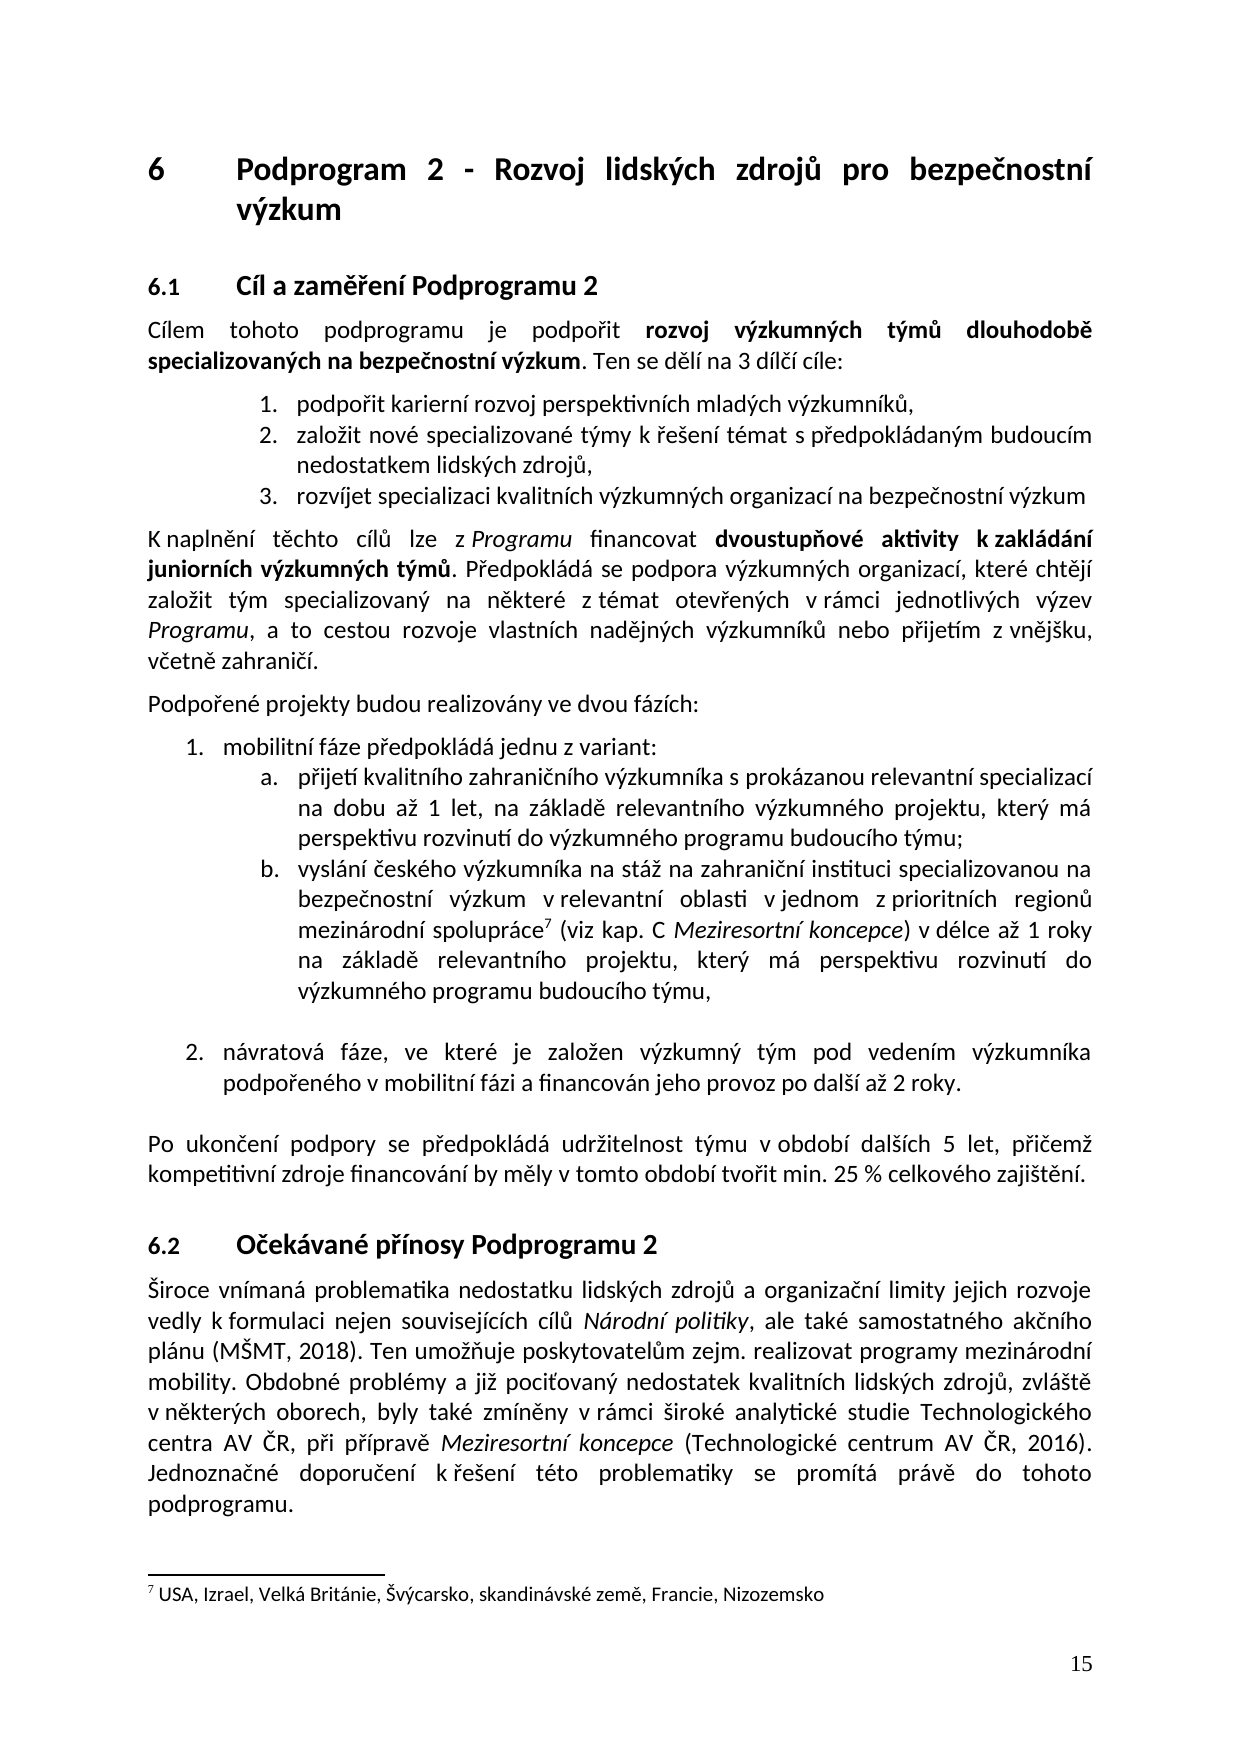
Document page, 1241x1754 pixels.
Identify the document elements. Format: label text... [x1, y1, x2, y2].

subtitle Podprogram 2 - Rozvoj lidských zdrojů pro bezpečnostní výzkum [148, 148, 1093, 229]
text K naplnění těchto cílů lze z Programu financovat dvoustupňové aktivity k zakládání juniorních výzkumných týmů. Předpokládá se podpora výzkumných organizací, které chtějí založit tým specializovaný na některé z témat otevřených v rámci jednotlivých výzev Programu, a to cestou rozvoje vlastních nadějných výzkumníků nebo přijetím z vnějšku, včetně zahraničí. [148, 523, 1093, 675]
text Široce vnímaná problematika nedostatku lidských zdrojů a organizační limity jejich rozvoje vedly k formulaci nejen souvisejících cílů Národní politiky, ale také samostatného akčního plánu . Ten umožňuje poskytovatelům zejm. realizovat programy mezinárodní mobility. Obdobné problémy a již pociťovaný nedostatek kvalitních lidských zdrojů, zvláště v některých oborech, byly také zmíněny v rámci široké analytické studie Technologického centra AV ČR, při přípravě Meziresortní koncepce . Jednoznačné doporučení k řešení této problematiky se promítá právě do tohoto podprogramu. [148, 1274, 1093, 1518]
list podpořit karierní rozvoj perspektivních mladých výzkumníků, [259, 388, 1093, 419]
text Podpořené projekty budou realizovány ve dvou fázích: [148, 688, 1093, 718]
list vyslání českého výzkumníka na stáž na zahraniční instituci specializovanou na bezpečnostní výzkum v relevantní oblasti v jednom z prioritních regionů mezinárodní spolupráce (viz kap. C Meziresortní koncepce) v délce až 1 roky na základě relevantního projektu, který má perspektivu rozvinutí do výzkumného programu budoucího týmu, [260, 853, 1093, 1006]
subtitle Cíl a zaměření Podprogramu 2 [148, 267, 1093, 302]
list mobilitní fáze předpokládá jednu z variant: [185, 731, 1093, 761]
list založit nové specializované týmy k řešení témat s předpokládaným budoucím nedostatkem lidských zdrojů, [259, 419, 1093, 480]
list návratová fáze, ve které je založen výzkumný tým pod vedením výzkumníka podpořeného v mobilitní fázi a financován jeho provoz po další až 2 roky. [185, 1036, 1093, 1097]
list rozvíjet specializaci kvalitních výzkumných organizací na bezpečnostní výzkum [259, 480, 1093, 510]
list přijetí kvalitního zahraničního výzkumníka s prokázanou relevantní specializací na dobu až 1 let, na základě relevantního výzkumného projektu, který má perspektivu rozvinutí do výzkumného programu budoucího týmu; [260, 761, 1093, 853]
subtitle Očekávané přínosy Podprogramu 2 [148, 1226, 1093, 1262]
text Po ukončení podpory se předpokládá udržitelnost týmu v období dalších 5 let, přičemž kompetitivní zdroje financování by měly v tomto období tvořit min. 25 % celkového zajištění. [148, 1128, 1093, 1189]
text Cílem tohoto podprogramu je podpořit rozvoj výzkumných týmů dlouhodobě specializovaných na bezpečnostní výzkum. Ten se dělí na 3 dílčí cíle: [148, 315, 1093, 376]
